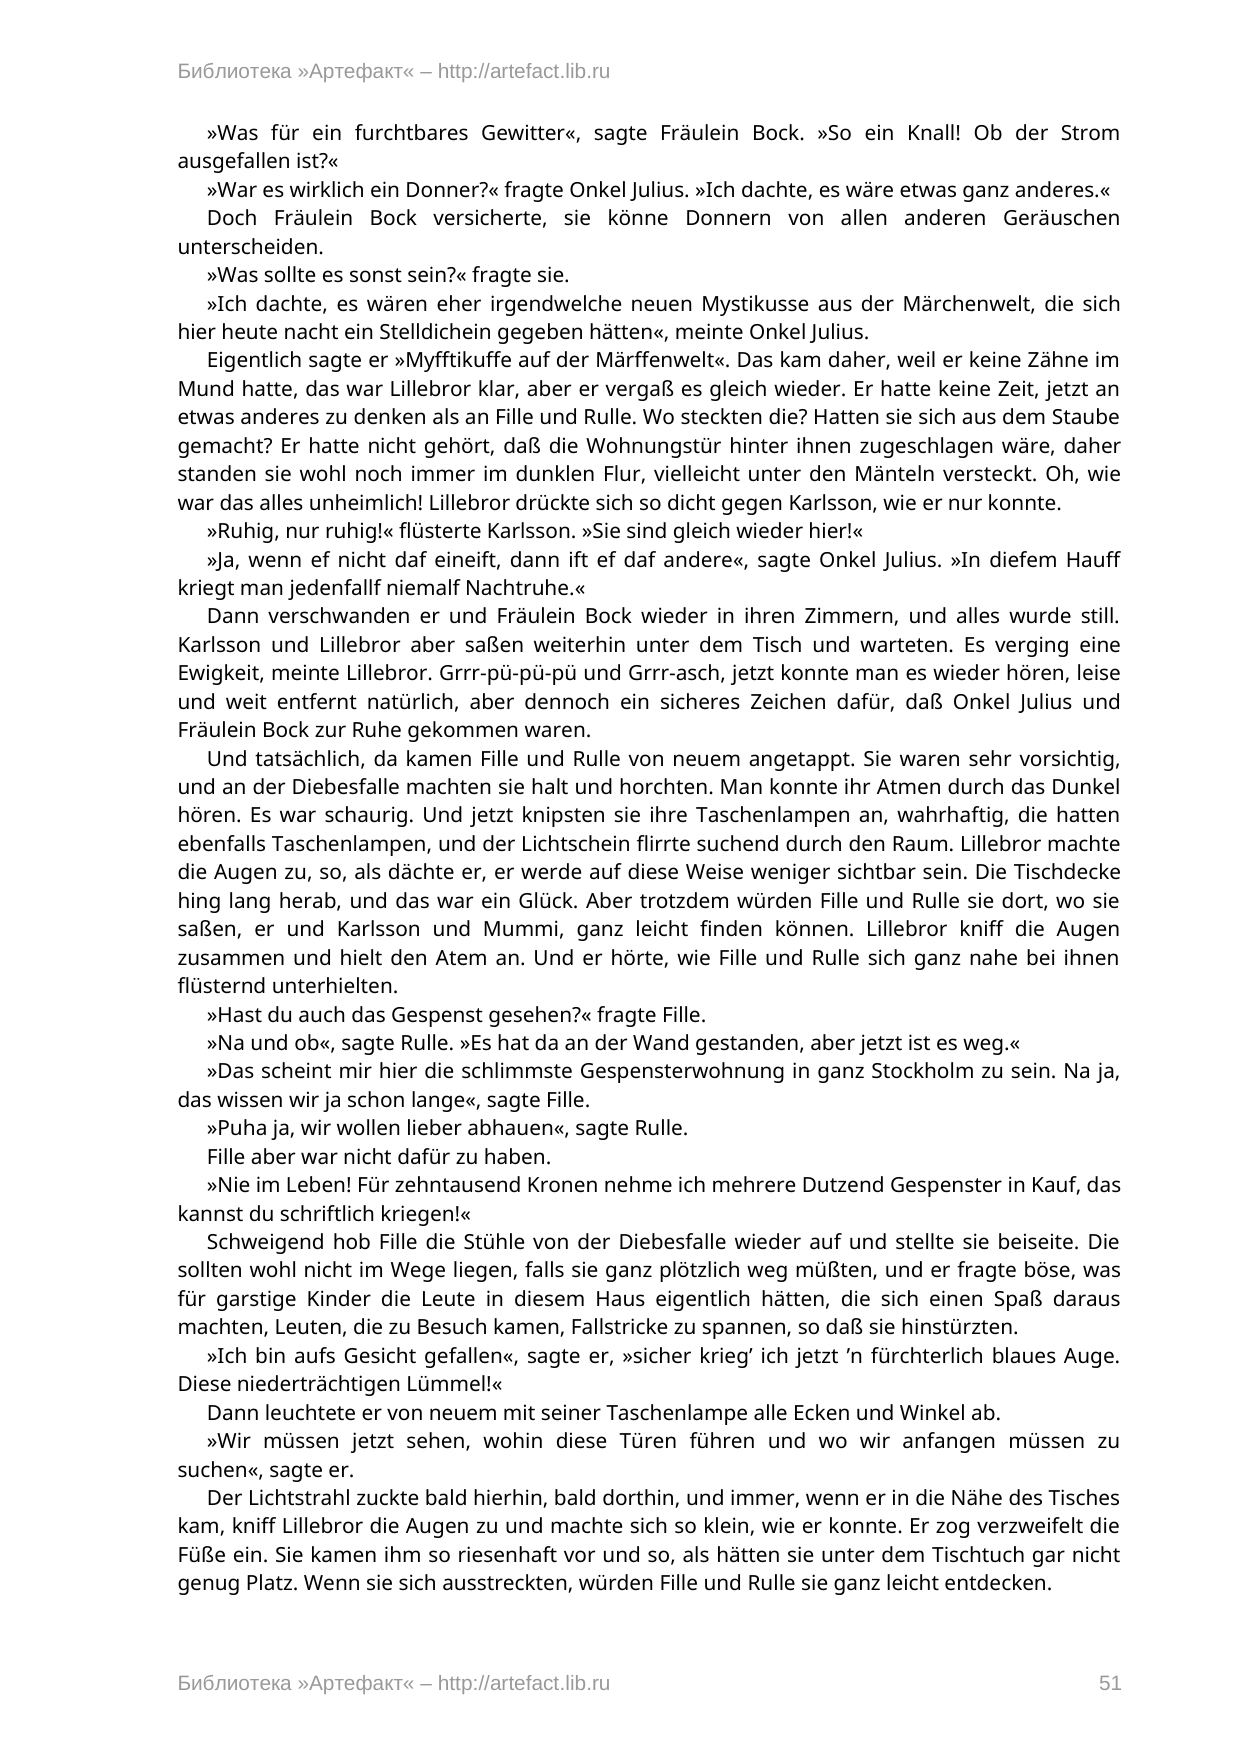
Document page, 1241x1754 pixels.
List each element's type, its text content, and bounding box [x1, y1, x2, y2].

text »Wir müssen jetzt sehen, wohin diese Türen führen und wo wir anfangen müssen zu suchen«, sagte er. [177, 1426, 1122, 1483]
text Und tatsächlich, da kamen Fille und Rulle von neuem angetappt. Sie waren sehr vorsichtig, und an der Diebesfalle machten sie halt und horchten. Man konnte ihr Atmen durch das Dunkel hören. Es war schaurig. Und jetzt knipsten sie ihre Taschenlampen an, wahrhaftig, die hatten ebenfalls Taschenlampen, und der Lichtschein flirrte suchend durch den Raum. Lillebror machte die Augen zu, so, als dächte er, er werde auf diese Weise weniger sichtbar sein. Die Tischdecke hing lang herab, und das war ein Glück. Aber trotzdem würden Fille und Rulle sie dort, wo sie saßen, er und Karlsson und Mummi, ganz leicht finden können. Lillebror kniff die Augen zusammen und hielt den Atem an. Und er hörte, wie Fille und Rulle sich ganz nahe bei ihnen flüsternd unterhielten. [177, 744, 1122, 1000]
text »Was sollte es sonst sein?« fragte sie. [177, 260, 1122, 289]
text »Hast du auch das Gespenst gesehen?« fragte Fille. [177, 1000, 1122, 1028]
text »Das scheint mir hier die schlimmste Gespensterwohnung in ganz Stockholm zu sein. Na ja, das wissen wir ja schon lange«, sagte Fille. [177, 1057, 1122, 1113]
text »Ja, wenn ef nicht daf eineift, dann ift ef daf andere«, sagte Onkel Julius. »In diefem Hauff kriegt man jedenfallf niemalf Nachtruhe.« [177, 545, 1122, 602]
text Der Lichtstrahl zuckte bald hierhin, bald dorthin, und immer, wenn er in die Nähe des Tisches kam, kniff Lillebror die Augen zu und machte sich so klein, wie er konnte. Er zog verzweifelt die Füße ein. Sie kamen ihm so riesenhaft vor und so, als hätten sie unter dem Tischtuch gar nicht genug Platz. Wenn sie sich ausstreckten, würden Fille und Rulle sie ganz leicht entdecken. [177, 1483, 1122, 1597]
text Schweigend hob Fille die Stühle von der Diebesfalle wieder auf und stellte sie beiseite. Die sollten wohl nicht im Wege liegen, falls sie ganz plötzlich weg müßten, und er fragte böse, was für garstige Kinder die Leute in diesem Haus eigentlich hätten, die sich einen Spaß daraus machten, Leuten, die zu Besuch kamen, Fallstricke zu spannen, so daß sie hinstürzten. [177, 1227, 1122, 1341]
text »Ruhig, nur ruhig!« flüsterte Karlsson. »Sie sind gleich wieder hier!« [177, 516, 1122, 545]
text Dann leuchtete er von neuem mit seiner Taschenlampe alle Ecken und Winkel ab. [177, 1398, 1122, 1426]
text Fille aber war nicht dafür zu haben. [177, 1142, 1122, 1170]
text »Ich bin aufs Gesicht gefallen«, sagte er, »sicher krieg’ ich jetzt ’n fürchterlich blaues Auge. Diese niederträchtigen Lümmel!« [177, 1341, 1122, 1398]
text »Puha ja, wir wollen lieber abhauen«, sagte Rulle. [177, 1113, 1122, 1142]
text »War es wirklich ein Donner?« fragte Onkel Julius. »Ich dachte, es wäre etwas ganz anderes.« [177, 175, 1122, 203]
text »Na und ob«, sagte Rulle. »Es hat da an der Wand gestanden, aber jetzt ist es weg.« [177, 1028, 1122, 1057]
text »Ich dachte, es wären eher irgendwelche neuen Mystikusse aus der Märchenwelt, die sich hier heute nacht ein Stelldichein gegeben hätten«, meinte Onkel Julius. [177, 289, 1122, 346]
text Doch Fräulein Bock versicherte, sie könne Donnern von allen anderen Geräuschen unterscheiden. [177, 203, 1122, 260]
text »Nie im Leben! Für zehntausend Kronen nehme ich mehrere Dutzend Gespenster in Kauf, das kannst du schriftlich kriegen!« [177, 1170, 1122, 1227]
text Eigentlich sagte er »Myfftikuffe auf der Märffenwelt«. Das kam daher, weil er keine Zähne im Mund hatte, das war Lillebror klar, aber er vergaß es gleich wieder. Er hatte keine Zeit, jetzt an etwas anderes zu denken als an Fille und Rulle. Wo steckten die? Hatten sie sich aus dem Staube gemacht? Er hatte nicht gehört, daß die Wohnungstür hinter ihnen zugeschlagen wäre, daher standen sie wohl noch immer im dunklen Flur, vielleicht unter den Mänteln versteckt. Oh, wie war das alles unheimlich! Lillebror drückte sich so dicht gegen Karlsson, wie er nur konnte. [177, 346, 1122, 516]
text Dann verschwanden er und Fräulein Bock wieder in ihren Zimmern, und alles wurde still. Karlsson und Lillebror aber saßen weiterhin unter dem Tisch und warteten. Es verging eine Ewigkeit, meinte Lillebror. Grrr-pü-pü-pü und Grrr-asch, jetzt konnte man es wieder hören, leise und weit entfernt natürlich, aber dennoch ein sicheres Zeichen dafür, daß Onkel Julius und Fräulein Bock zur Ruhe gekommen waren. [177, 602, 1122, 744]
text »Was für ein furchtbares Gewitter«, sagte Fräulein Bock. »So ein Knall! Ob der Strom ausgefallen ist?« [177, 118, 1122, 175]
